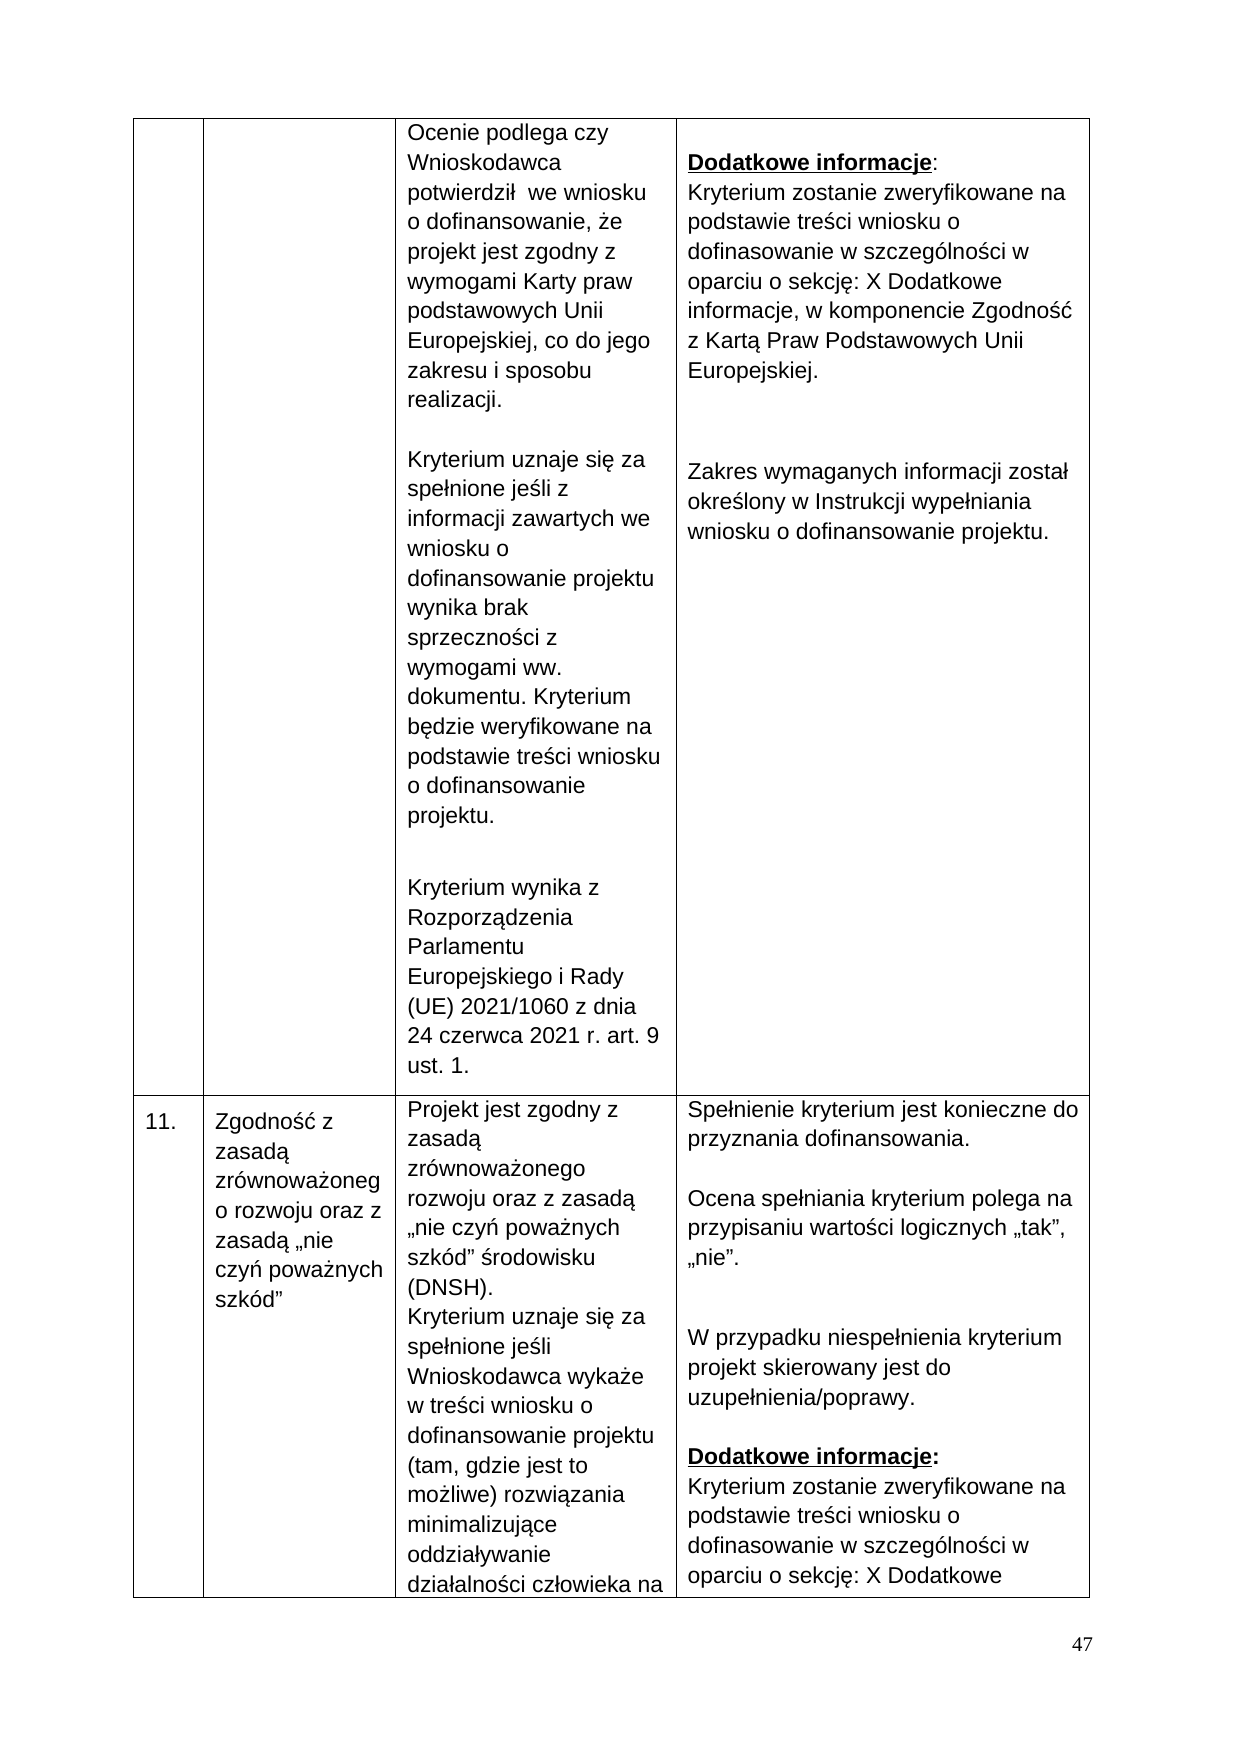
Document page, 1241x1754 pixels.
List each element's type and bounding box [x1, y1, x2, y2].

table_cell [396, 119, 676, 1094]
table_cell [134, 119, 203, 1094]
table_cell [204, 1096, 395, 1597]
table_cell [677, 1096, 1089, 1597]
table_cell [204, 119, 395, 1094]
table_cell [677, 119, 1089, 1094]
table_cell [396, 1096, 676, 1597]
table_cell [134, 1096, 203, 1597]
